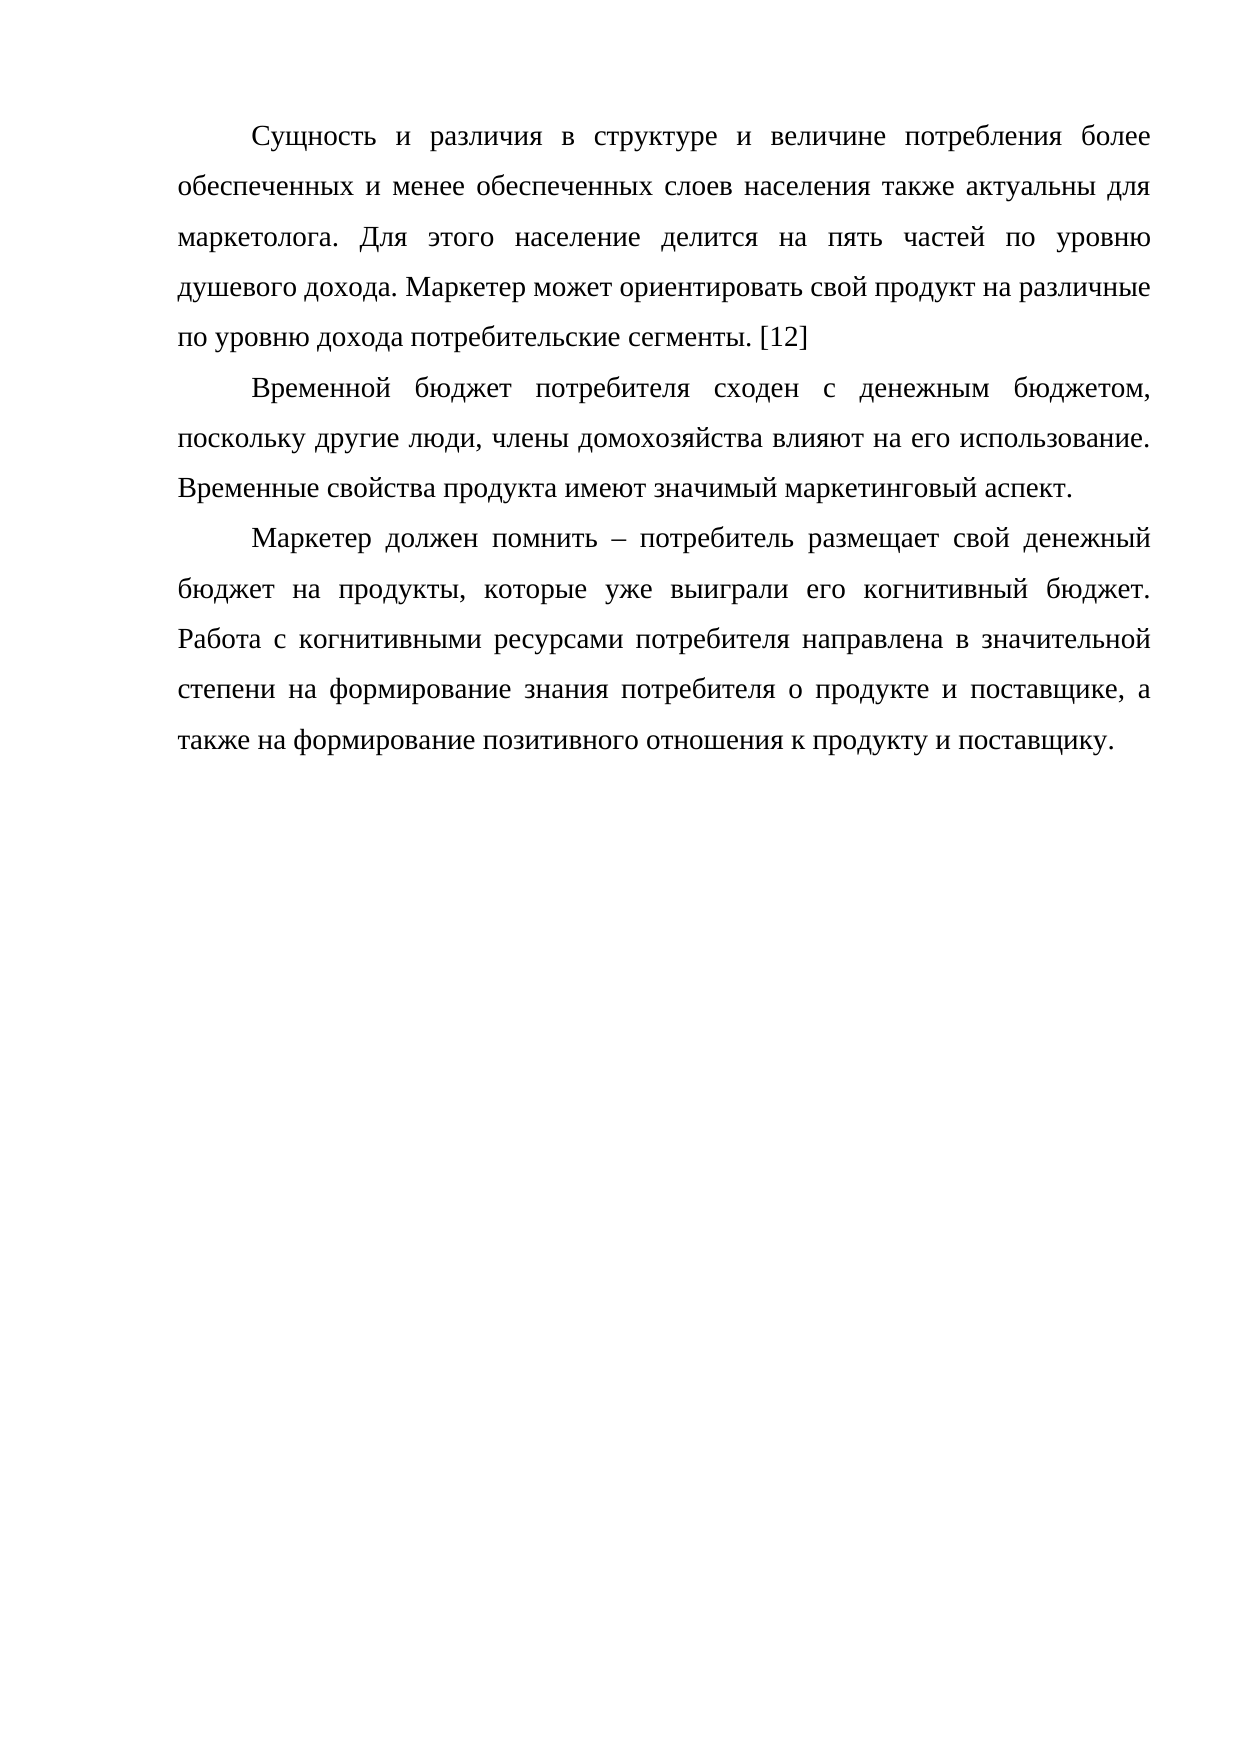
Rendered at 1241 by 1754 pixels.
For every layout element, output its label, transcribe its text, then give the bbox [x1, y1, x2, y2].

text Сущность и различия в структуре и величине потребления более обеспеченных и менее обеспеченных слоев населения также актуальны для маркетолога. Для этого население делится на пять частей по уровню душевого дохода. Маркетер может ориентировать свой продукт на различные по уровню дохода потребительские сегменты. [12] [177, 118, 1152, 353]
text Временной бюджет потребителя сходен с денежным бюджетом, поскольку другие люди, члены домохозяйства влияют на его использование. Временные свойства продукта имеют значимый маркетинговый аспект. [177, 370, 1152, 504]
text Маркетер должен помнить – потребитель размещает свой денежный бюджет на продукты, которые уже выиграли его когнитивный бюджет. Работа с когнитивными ресурсами потребителя направлена в значительной степени на формирование знания потребителя о продукте и поставщике, а также на формирование позитивного отношения к продукту и поставщику. [177, 521, 1152, 755]
